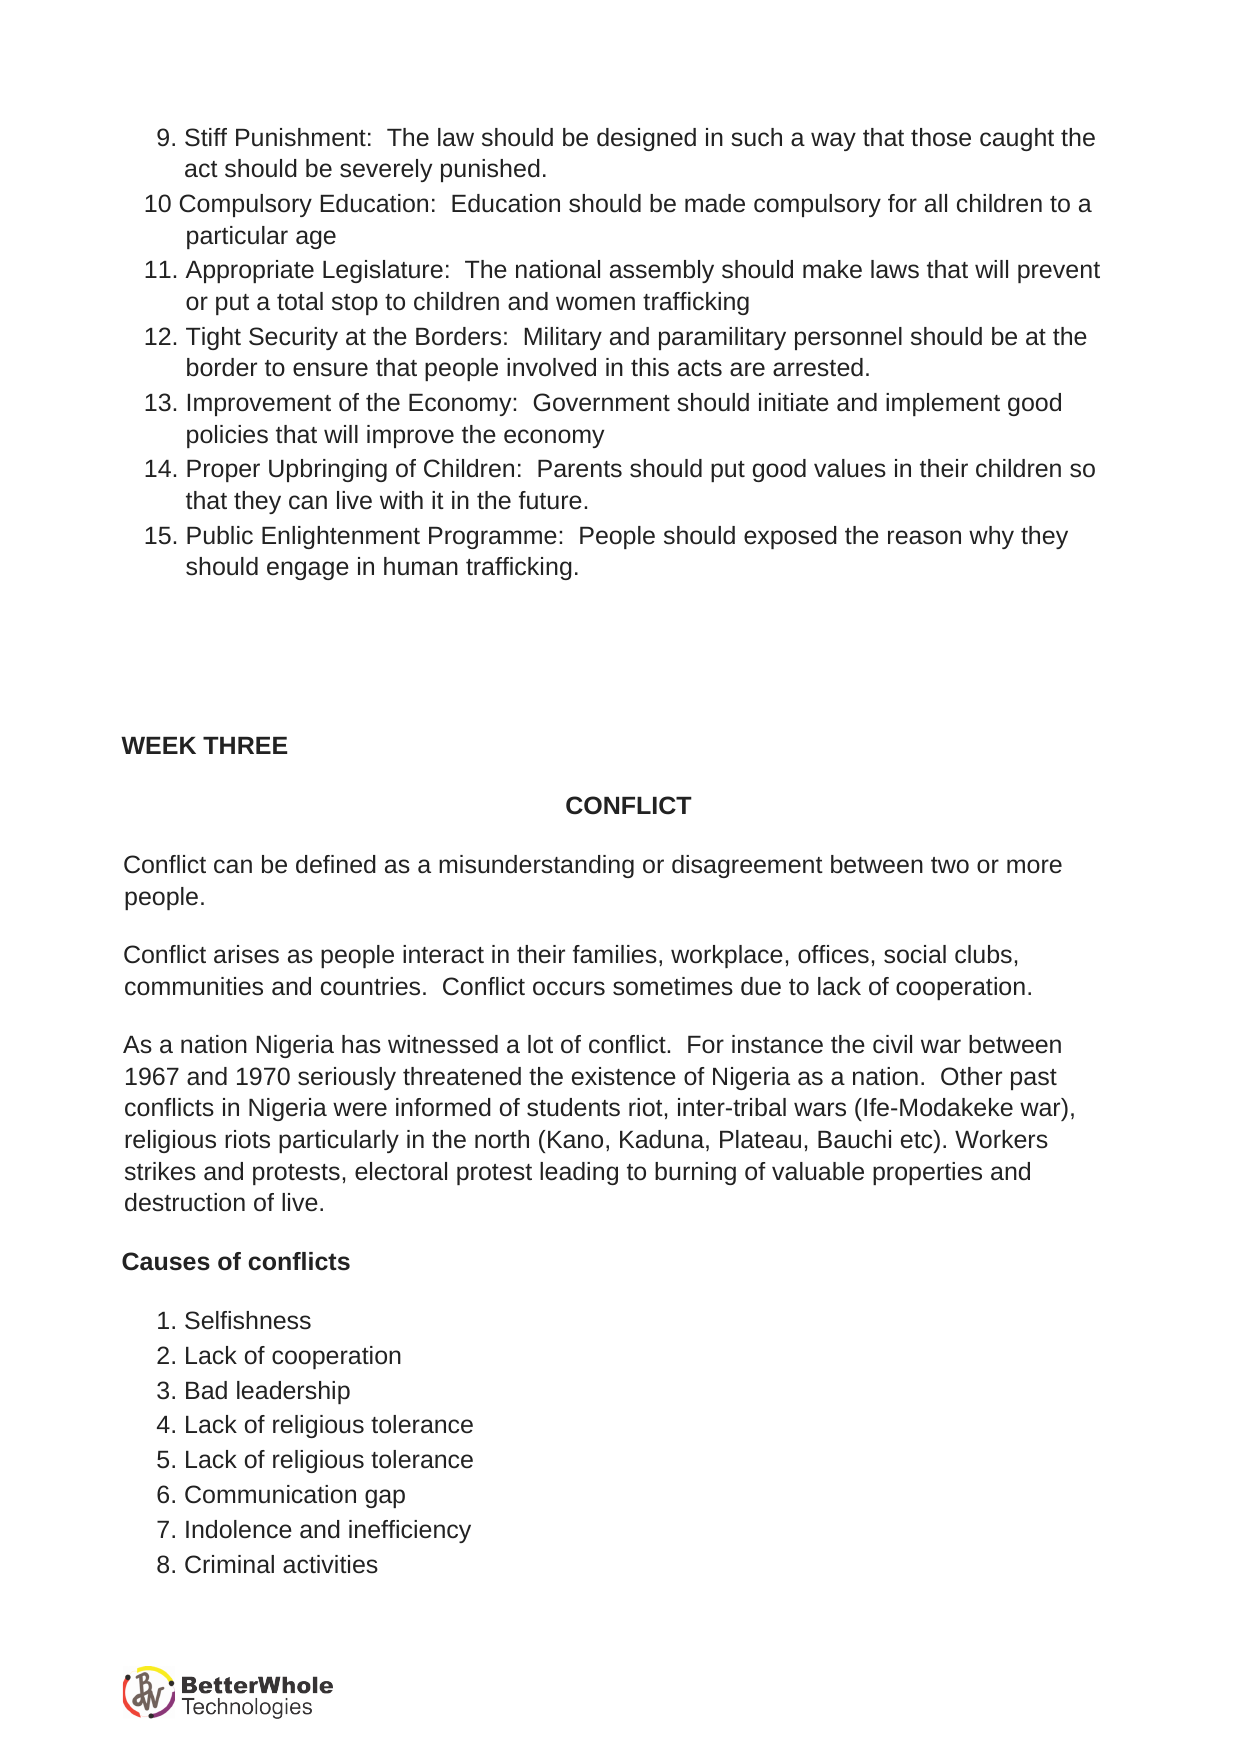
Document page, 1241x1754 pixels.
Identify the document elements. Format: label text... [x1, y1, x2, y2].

text As a nation Nigeria has witnessed a lot of conflict. For instance the civil war between 1967 and 1970 seriously threatened the existence of Nigeria as a nation. Other past conflicts in Nigeria were informed of students riot, inter-tribal wars (Ife-Modakeke war), religious riots particularly in the north (Kano, Kaduna, Plateau, Bauchi etc). Workers strikes and protests, electoral protest leading to burning of valuable properties and destruction of live. [123, 1030, 1116, 1217]
list Tight Security at the Borders: Military and paramilitary personnel should be at the border to ensure that people involved in this acts are arrested. [144, 322, 1116, 382]
list Lack of religious tolerance [156, 1445, 1116, 1474]
list Criminal activities [156, 1550, 1116, 1578]
list Bad leadership [156, 1376, 1116, 1404]
list Lack of religious tolerance [156, 1411, 1116, 1439]
list Improvement of the Economy: Government should initiate and implement good policies that will improve the economy [144, 388, 1116, 448]
text Conflict can be defined as a misunderstanding or disagreement between two or more people. [123, 850, 1116, 910]
picture [122, 1666, 333, 1719]
subtitle CONFLICT [121, 791, 1116, 819]
list Communication gap [156, 1480, 1116, 1509]
list Indolence and inefficiency [156, 1515, 1116, 1544]
text 10 Compulsory Education: Education should be made compulsory for all children to a particular age [144, 189, 1116, 249]
text Conflict arises as people interact in their families, workplace, offices, social clubs, communities and countries. Conflict occurs sometimes due to lack of cooperation. [123, 940, 1116, 1000]
list Proper Upbringing of Children: Parents should put good values in their children so that they can live with it in the future. [144, 454, 1116, 515]
text WEEK THREE [121, 731, 1116, 760]
list Lack of cooperation [156, 1341, 1116, 1370]
list Stiff Punishment: The law should be designed in such a way that those caught the act should be severely punished. [156, 123, 1116, 183]
list Public Enlightenment Programme: People should exposed the reason why they should engage in human trafficking. [144, 521, 1116, 581]
subtitle Causes of conflicts [121, 1247, 1116, 1276]
list Selfishness [156, 1306, 1116, 1335]
list Appropriate Legislature: The national assembly should make laws that will prevent or put a total stop to children and women trafficking [144, 255, 1116, 316]
